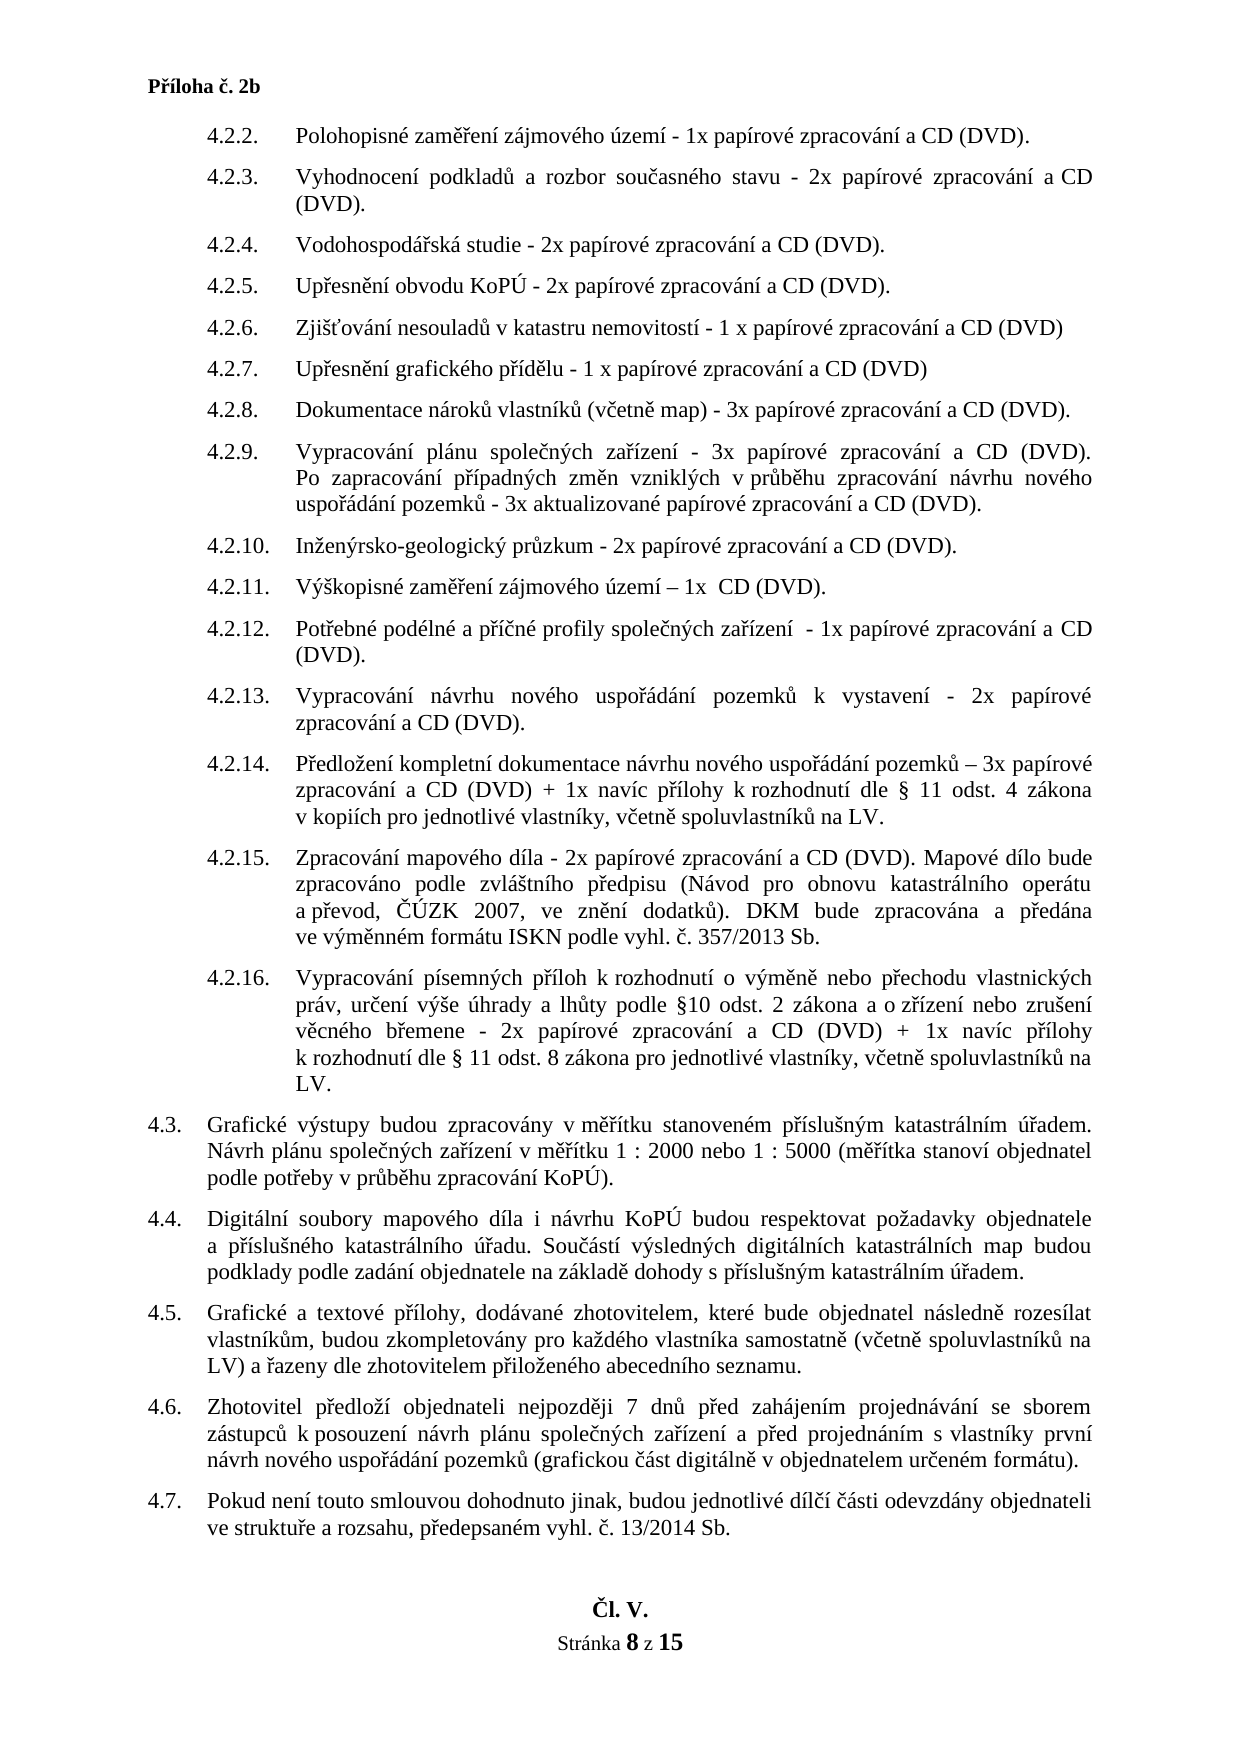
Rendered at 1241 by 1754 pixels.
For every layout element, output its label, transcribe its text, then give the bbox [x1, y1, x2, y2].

list Vypracování návrhu nového uspořádání pozemků k vystavení - 2x papírové zpracování a CD (DVD). [207, 682, 1092, 735]
list Vypracování plánu společných zařízení - 3x papírové zpracování a CD (DVD). Po zapracování případných změn vzniklých v průběhu zpracování návrhu nového uspořádání pozemků - 3x aktualizované papírové zpracování a CD (DVD). [207, 438, 1092, 517]
list Vyhodnocení podkladů a rozbor současného stavu - 2x papírové zpracování a CD (DVD). [207, 163, 1092, 216]
list Dokumentace nároků vlastníků (včetně map) - 3x papírové zpracování a CD (DVD). [207, 396, 1092, 423]
text Čl. V. [148, 1597, 1092, 1623]
list Pokud není touto smlouvou dohodnuto jinak, budou jednotlivé dílčí části odevzdány objednateli ve struktuře a rozsahu, předepsaném vyhl. č. 13/2014 Sb. [148, 1487, 1092, 1540]
list Grafické a textové přílohy, dodávané zhotovitelem, které bude objednatel následně rozesílat vlastníkům, budou zkompletovány pro každého vlastníka samostatně (včetně spoluvlastníků na LV) a řazeny dle zhotovitelem přiloženého abecedního seznamu. [148, 1299, 1092, 1378]
list Polohopisné zaměření zájmového území - 1x papírové zpracování a CD (DVD). [207, 122, 1092, 148]
list Předložení kompletní dokumentace návrhu nového uspořádání pozemků – 3x papírové zpracování a CD (DVD) + 1x navíc přílohy k rozhodnutí dle § 11 odst. 4 zákona v kopiích pro jednotlivé vlastníky, včetně spoluvlastníků na LV. [207, 750, 1092, 829]
list Upřesnění obvodu KoPÚ - 2x papírové zpracování a CD (DVD). [207, 272, 1092, 299]
list Vodohospodářská studie - 2x papírové zpracování a CD (DVD). [207, 231, 1092, 257]
list Upřesnění grafického přídělu - 1 x papírové zpracování a CD (DVD) [207, 355, 1092, 381]
list Digitální soubory mapového díla i návrhu KoPÚ budou respektovat požadavky objednatele a příslušného katastrálního úřadu. Součástí výsledných digitálních katastrálních map budou podklady podle zadání objednatele na základě dohody s příslušným katastrálním úřadem. [148, 1205, 1092, 1284]
list Zhotovitel předloží objednateli nejpozději 7 dnů před zahájením projednávání se sborem zástupců k posouzení návrh plánu společných zařízení a před projednáním s vlastníky první návrh nového uspořádání pozemků (grafickou část digitálně v objednatelem určeném formátu). [148, 1393, 1092, 1472]
list Inženýrsko-geologický průzkum - 2x papírové zpracování a CD (DVD). [207, 532, 1092, 558]
list Vypracování písemných příloh k rozhodnutí o výměně nebo přechodu vlastnických práv, určení výše úhrady a lhůty podle §10 odst. 2 zákona a o zřízení nebo zrušení věcného břemene - 2x papírové zpracování a CD (DVD) + 1x navíc přílohy k rozhodnutí dle § 11 odst. 8 zákona pro jednotlivé vlastníky, včetně spoluvlastníků na LV. [207, 964, 1092, 1096]
list Výškopisné zaměření zájmového území – 1x CD (DVD). [207, 573, 1092, 599]
list Zjišťování nesouladů v katastru nemovitostí - 1 x papírové zpracování a CD (DVD) [207, 314, 1092, 340]
list Grafické výstupy budou zpracovány v měřítku stanoveném příslušným katastrálním úřadem. Návrh plánu společných zařízení v měřítku 1 : 2000 nebo 1 : 5000 (měřítka stanoví objednatel podle potřeby v průběhu zpracování KoPÚ). [148, 1111, 1092, 1190]
list Zpracování mapového díla - 2x papírové zpracování a CD (DVD). Mapové dílo bude zpracováno podle zvláštního předpisu (Návod pro obnovu katastrálního operátu a převod, ČÚZK 2007, ve znění dodatků). DKM bude zpracována a předána ve výměnném formátu ISKN podle vyhl. č. 357/2013 Sb. [207, 844, 1092, 949]
list Potřebné podélné a příčné profily společných zařízení - 1x papírové zpracování a CD (DVD). [207, 614, 1092, 667]
